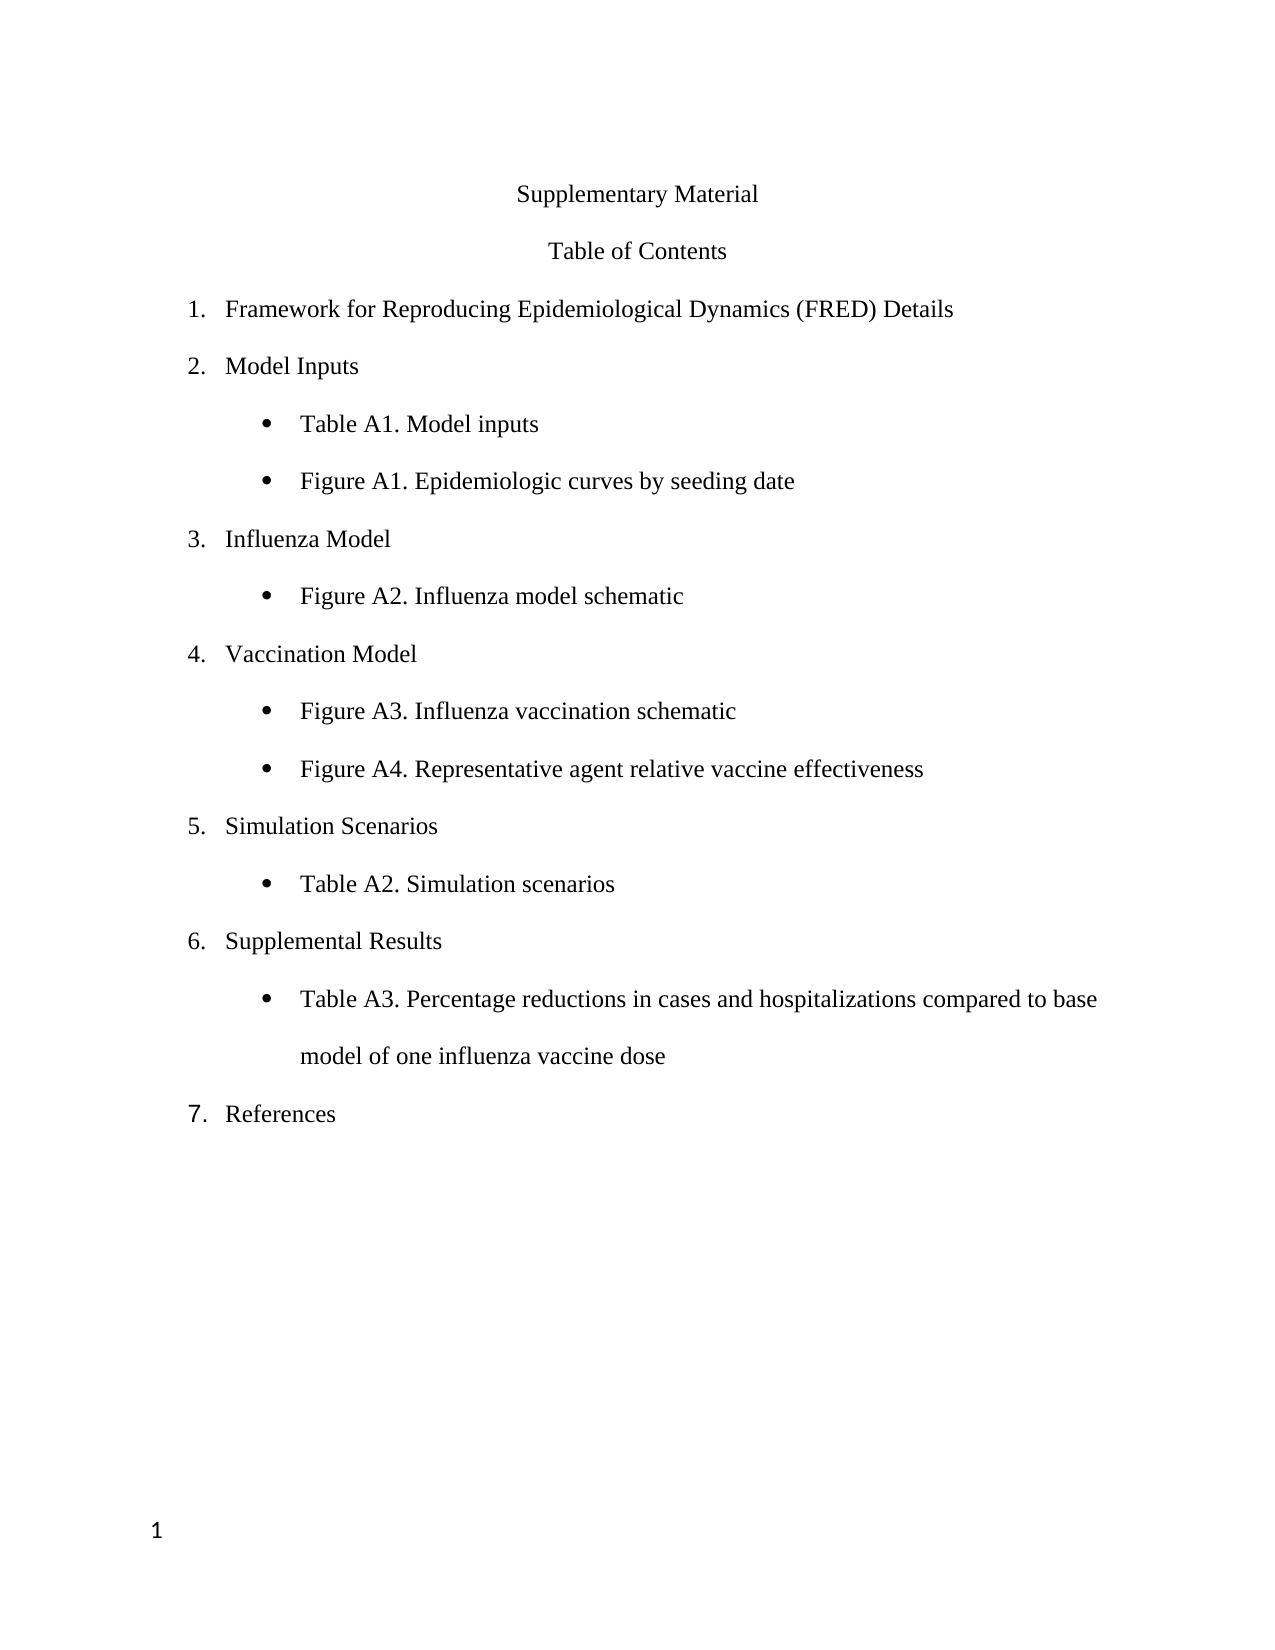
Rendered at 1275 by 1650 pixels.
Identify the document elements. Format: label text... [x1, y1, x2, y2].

list Model Inputs [187, 351, 1125, 380]
text Table of Contents [150, 236, 1125, 265]
list Influenza Model [187, 524, 1125, 552]
list Table A1. Model inputs [262, 409, 1125, 437]
list Framework for Reproducing Epidemiological Dynamics (FRED) Details [187, 294, 1125, 322]
list Supplemental Results [187, 926, 1125, 955]
text Supplementary Material [150, 179, 1125, 207]
list Table A3. Percentage reductions in cases and hospitalizations compared to base model of one influenza vaccine dose [262, 984, 1125, 1070]
list Simulation Scenarios [187, 811, 1125, 840]
list References [187, 1099, 1125, 1128]
list Figure A4. Representative agent relative vaccine effectiveness [262, 754, 1125, 782]
list Figure A3. Influenza vaccination schematic [262, 696, 1125, 725]
list Figure A2. Influenza model schematic [262, 581, 1125, 610]
list Figure A1. Epidemiologic curves by seeding date [262, 466, 1125, 495]
list Vaccination Model [187, 639, 1125, 667]
list Table A2. Simulation scenarios [262, 869, 1125, 897]
